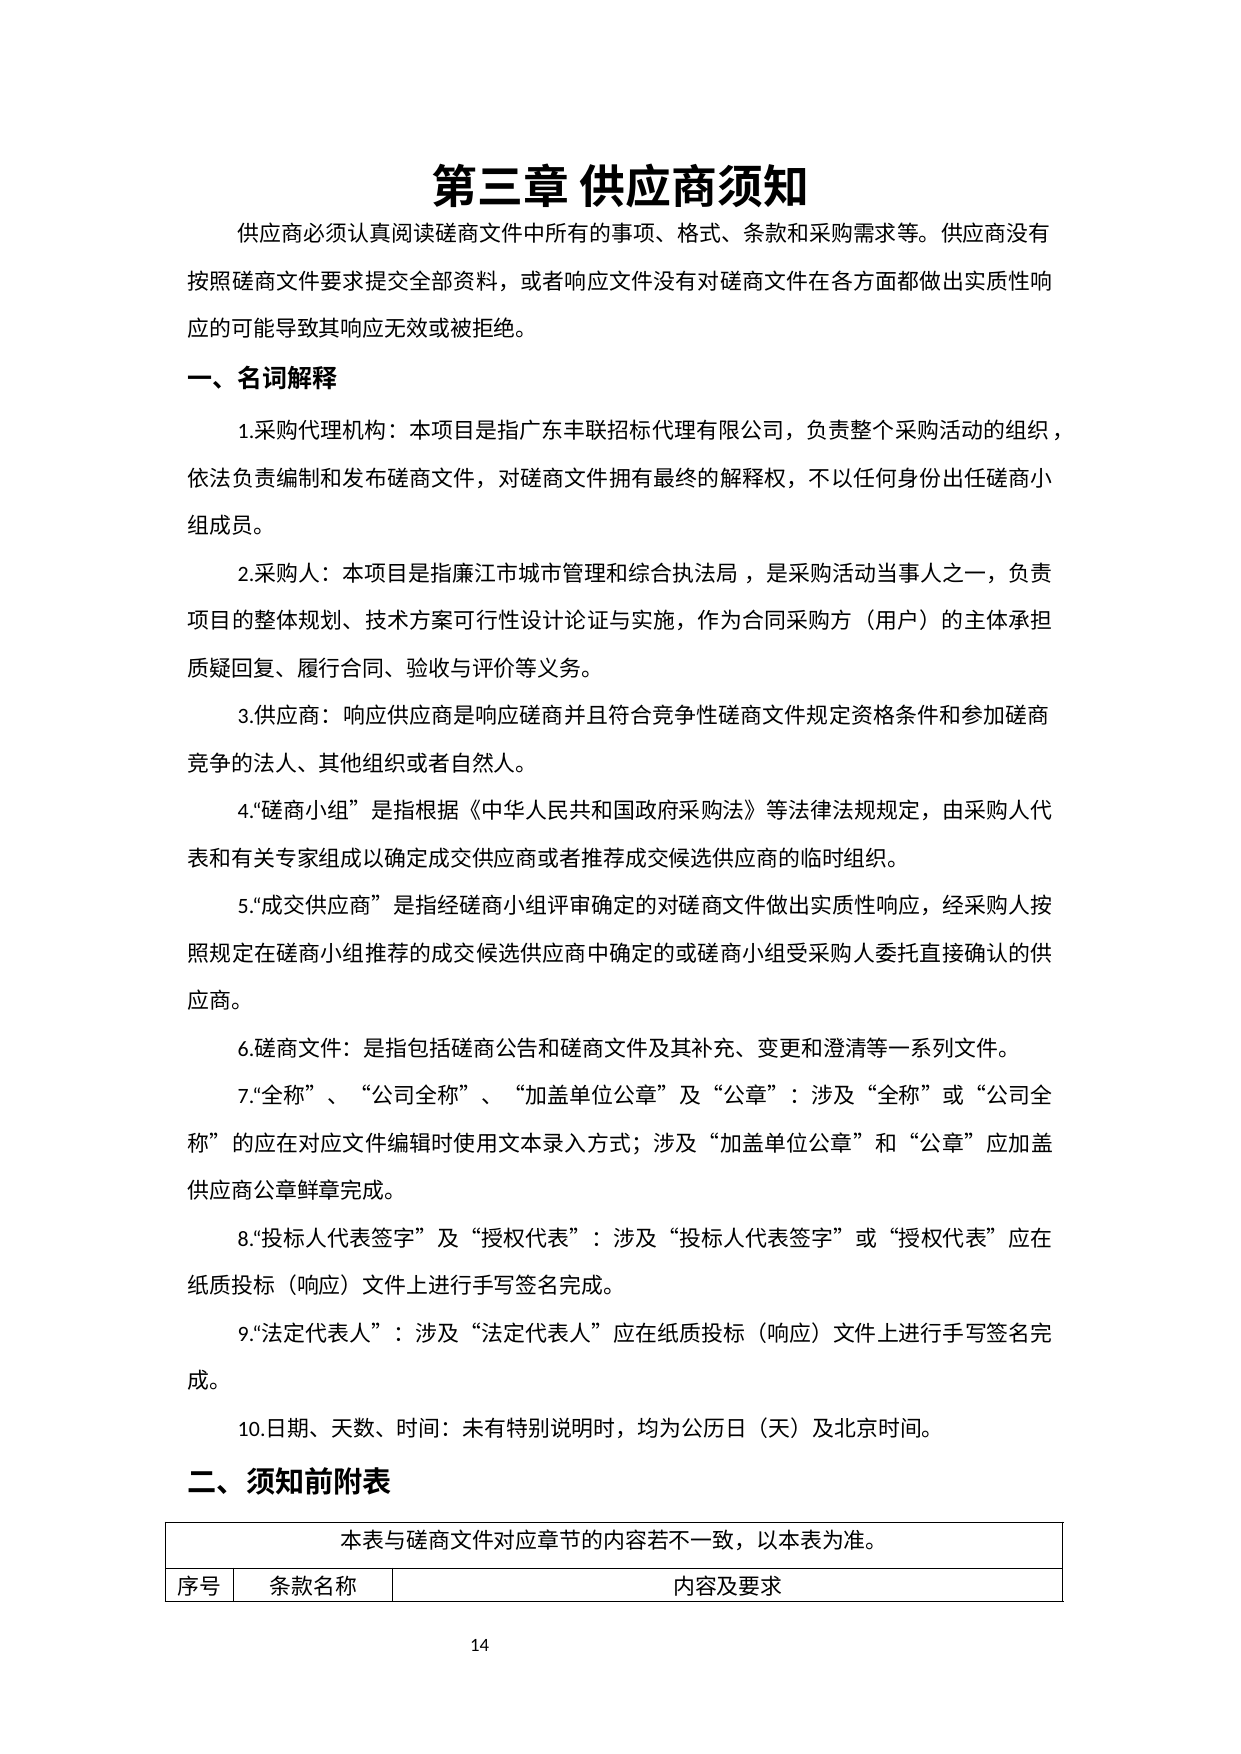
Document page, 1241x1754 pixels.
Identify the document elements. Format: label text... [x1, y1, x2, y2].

text 5.“成交供应商”是指经磋商小组评审确定的对磋商文件做出实质性响应，经采购人按照规定在磋商小组推荐的成交候选供应商中确定的或磋商小组受采购人委托直接确认的供应商。 [187, 888, 1053, 1015]
text 1.采购代理机构：本项目是指广东丰联招标代理有限公司，负责整个采购活动的组织，依法负责编制和发布磋商文件，对磋商文件拥有最终的解释权，不以任何身份出任磋商小组成员。 [187, 413, 1053, 540]
text 一、名词解释 [187, 359, 1053, 395]
text 2.采购人：本项目是指廉江市城市管理和综合执法局 ，是采购活动当事人之一，负责项目的整体规划、技术方案可行性设计论证与实施，作为合同采购方（用户）的主体承担质疑回复、履行合同、验收与评价等义务。 [187, 556, 1053, 682]
text 4.“磋商小组”是指根据《中华人民共和国政府采购法》等法律法规规定，由采购人代表和有关专家组成以确定成交供应商或者推荐成交候选供应商的临时组织。 [187, 793, 1053, 872]
text 供应商必须认真阅读磋商文件中所有的事项、格式、条款和采购需求等。供应商没有按照磋商文件要求提交全部资料，或者响应文件没有对磋商文件在各方面都做出实质性响应的可能导致其响应无效或被拒绝。 [187, 216, 1053, 343]
table_header 本表与磋商文件对应章节的内容若不一致，以本表为准。 [166, 1523, 1062, 1567]
text 9.“法定代表人”：涉及“法定代表人”应在纸质投标（响应）文件上进行手写签名完成。 [187, 1316, 1053, 1395]
text 10.日期、天数、时间：未有特别说明时，均为公历日（天）及北京时间。 [187, 1411, 1053, 1442]
text 6.磋商文件：是指包括磋商公告和磋商文件及其补充、变更和澄清等一系列文件。 [187, 1031, 1053, 1062]
text 7.“全称”、“公司全称”、“加盖单位公章”及“公章”：涉及“全称”或“公司全称”的应在对应文件编辑时使用文本录入方式；涉及“加盖单位公章”和“公章”应加盖供应商公章鲜章完成。 [187, 1078, 1053, 1205]
text 3.供应商：响应供应商是响应磋商并且符合竞争性磋商文件规定资格条件和参加磋商竞争的法人、其他组织或者自然人。 [187, 698, 1053, 777]
text 8.“投标人代表签字”及“授权代表”：涉及“投标人代表签字”或“授权代表”应在纸质投标（响应）文件上进行手写签名完成。 [187, 1221, 1053, 1300]
table_cell 条款名称 [234, 1569, 392, 1601]
table_cell 序号 [166, 1569, 233, 1601]
table_cell 内容及要求 [393, 1569, 1062, 1601]
text 二、须知前附表 [187, 1458, 1053, 1501]
subtitle 第三章 供应商须知 [187, 150, 1053, 216]
